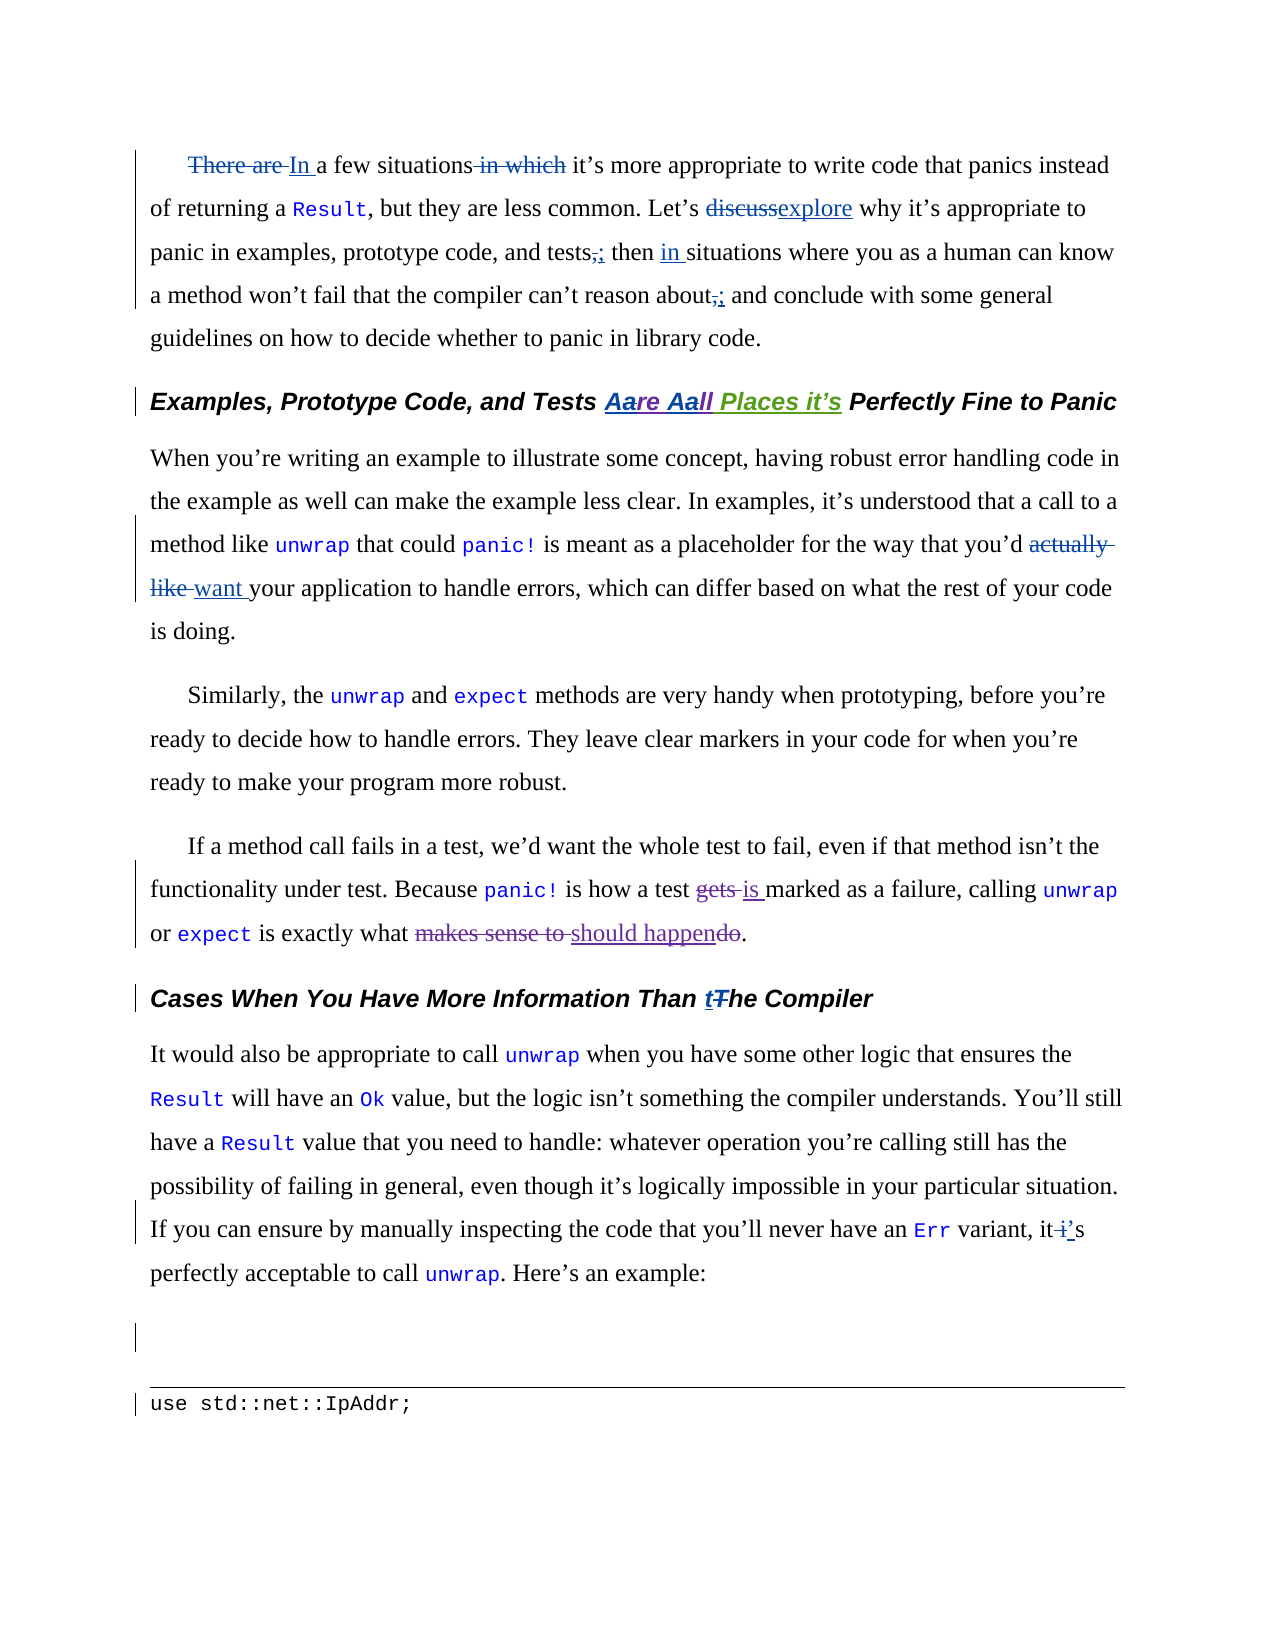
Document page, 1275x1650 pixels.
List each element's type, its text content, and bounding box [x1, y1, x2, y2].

text a few situations it’s more appropriate to write code that panics instead of returning a Result, but they are less common. Let’s why it’s appropriate to panic in examples, prototype code, and tests then situations where you as a human can know a method won’t fail that the compiler can’t reason about and conclude with some general guidelines on how to decide whether to panic in library code. [150, 150, 1125, 352]
text When you’re writing an example to illustrate some concept, having robust error handling code in the example as well can make the example less clear. In examples, it’s understood that a call to a method like unwrap that could panic! is meant as a placeholder for the way that you’d your application to handle errors, which can differ based on what the rest of your code is doing. [150, 443, 1125, 645]
text If a method call fails in a test, we’d want the whole test to fail, even if that method isn’t the functionality under test. Because panic! is how a test marked as a failure, calling unwrap or expect is exactly what . [150, 831, 1125, 948]
text Similarly, the unwrap and expect methods are very handy when prototyping, before you’re ready to decide how to handle errors. They leave clear markers in your code for when you’re ready to make your program more robust. [150, 680, 1125, 796]
text Cases When You Have More Information Than he Compiler [150, 983, 1125, 1012]
text use std::net::IpAddr; [150, 1388, 1125, 1416]
text It would also be appropriate to call unwrap when you have some other logic that ensures the Result will have an Ok value, but the logic isn’t something the compiler understands. You’ll still have a Result value that you need to handle: whatever operation you’re calling still has the possibility of failing in general, even though it’s logically impossible in your particular situation. If you can ensure by manually inspecting the code that you’ll never have an Err variant, its perfectly acceptable to call unwrap. Here’s an example: [150, 1039, 1125, 1288]
text Examples, Prototype Code, and Tests Perfectly Fine to Panic [150, 387, 1125, 416]
